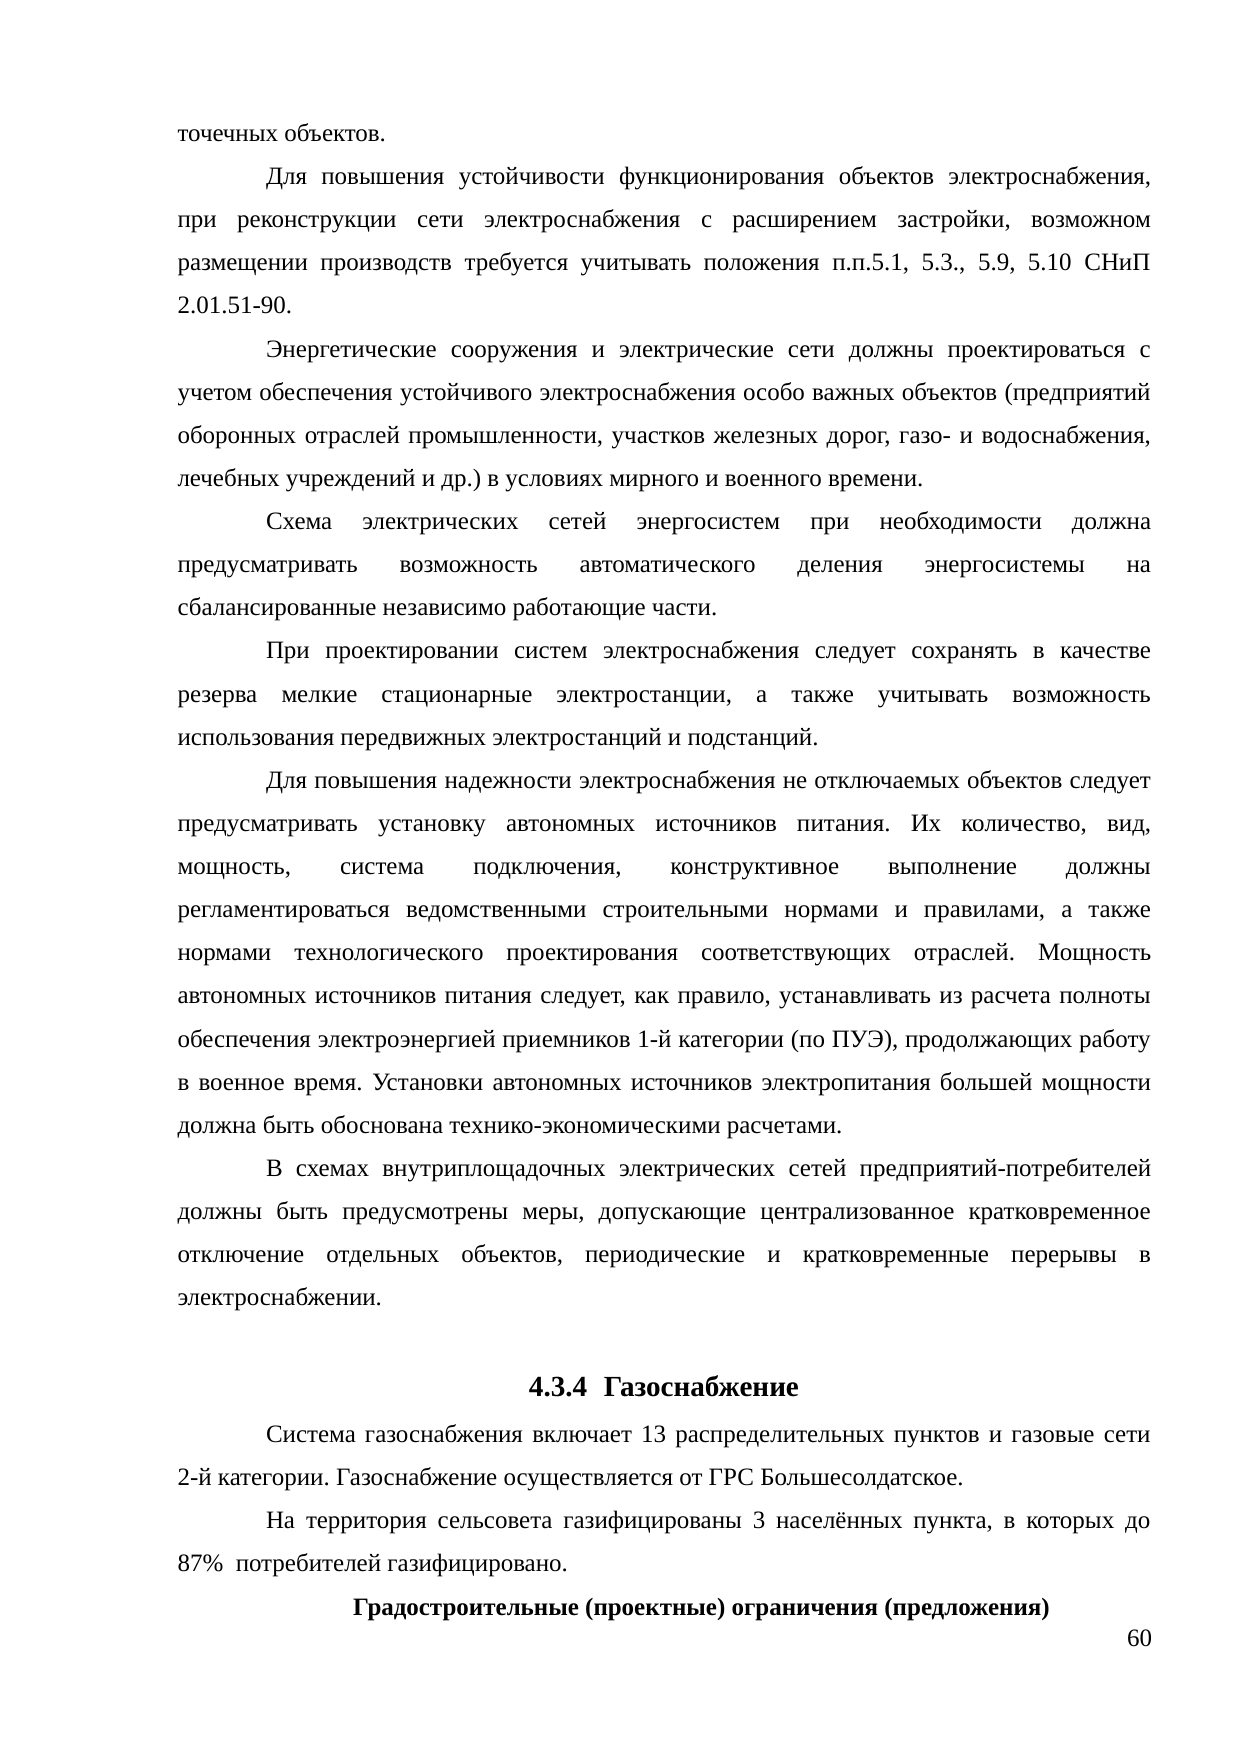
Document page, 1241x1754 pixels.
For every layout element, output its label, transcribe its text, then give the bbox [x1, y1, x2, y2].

text Для повышения надежности электроснабжения не отключаемых объектов следует предусматривать установку автономных источников питания. Их количество, вид, мощность, система подключения, конструктивное выполнение должны регламентироваться ведомственными строительными нормами и правилами, а также нормами технологического проектирования соответствующих отраслей. Мощность автономных источников питания следует, как правило, устанавливать из расчета полноты обеспечения электроэнергией приемников 1-й категории (по ПУЭ), продолжающих работу в военное время. Установки автономных источников электропитания большей мощности должна быть обоснована технико-экономическими расчетами. [177, 765, 1152, 1139]
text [177, 118, 1152, 147]
text На территория сельсовета газифицированы 3 населённых пункта, в которых до 87% потребителей газифицировано. [177, 1505, 1152, 1577]
subtitle Газоснабжение [176, 1369, 1152, 1402]
text Для повышения устойчивости функционирования объектов электроснабжения, при реконструкции сети электроснабжения с расширением застройки, возможном размещении производств требуется учитывать положения п.п.5.1, 5.3., 5.9, 5.10 СНиП 2.01.51-90. [177, 161, 1152, 319]
text Градостроительные (проектные) ограничения (предложения) [177, 1592, 1152, 1620]
text Система газоснабжения включает 13 распределительных пунктов и газовые сети 2-й категории. Газоснабжение осуществляется от ГРС Большесолдатское. [177, 1419, 1152, 1491]
text В схемах внутриплощадочных электрических сетей предприятий-потребителей должны быть предусмотрены меры, допускающие централизованное кратковременное отключение отдельных объектов, периодические и кратковременные перерывы в электроснабжении. [177, 1153, 1152, 1311]
text При проектировании систем электроснабжения следует сохранять в качестве резерва мелкие стационарные электростанции, а также учитывать возможность использования передвижных электростанций и подстанций. [177, 636, 1152, 751]
text Энергетические сооружения и электрические сети должны проектироваться с учетом обеспечения устойчивого электроснабжения особо важных объектов (предприятий оборонных отраслей промышленности, участков железных дорог, газо- и водоснабжения, лечебных учреждений и др.) в условиях мирного и военного времени. [177, 334, 1152, 492]
text Схема электрических сетей энергосистем при необходимости должна предусматривать возможность автоматического деления энергосистемы на сбалансированные независимо работающие части. [177, 506, 1152, 621]
